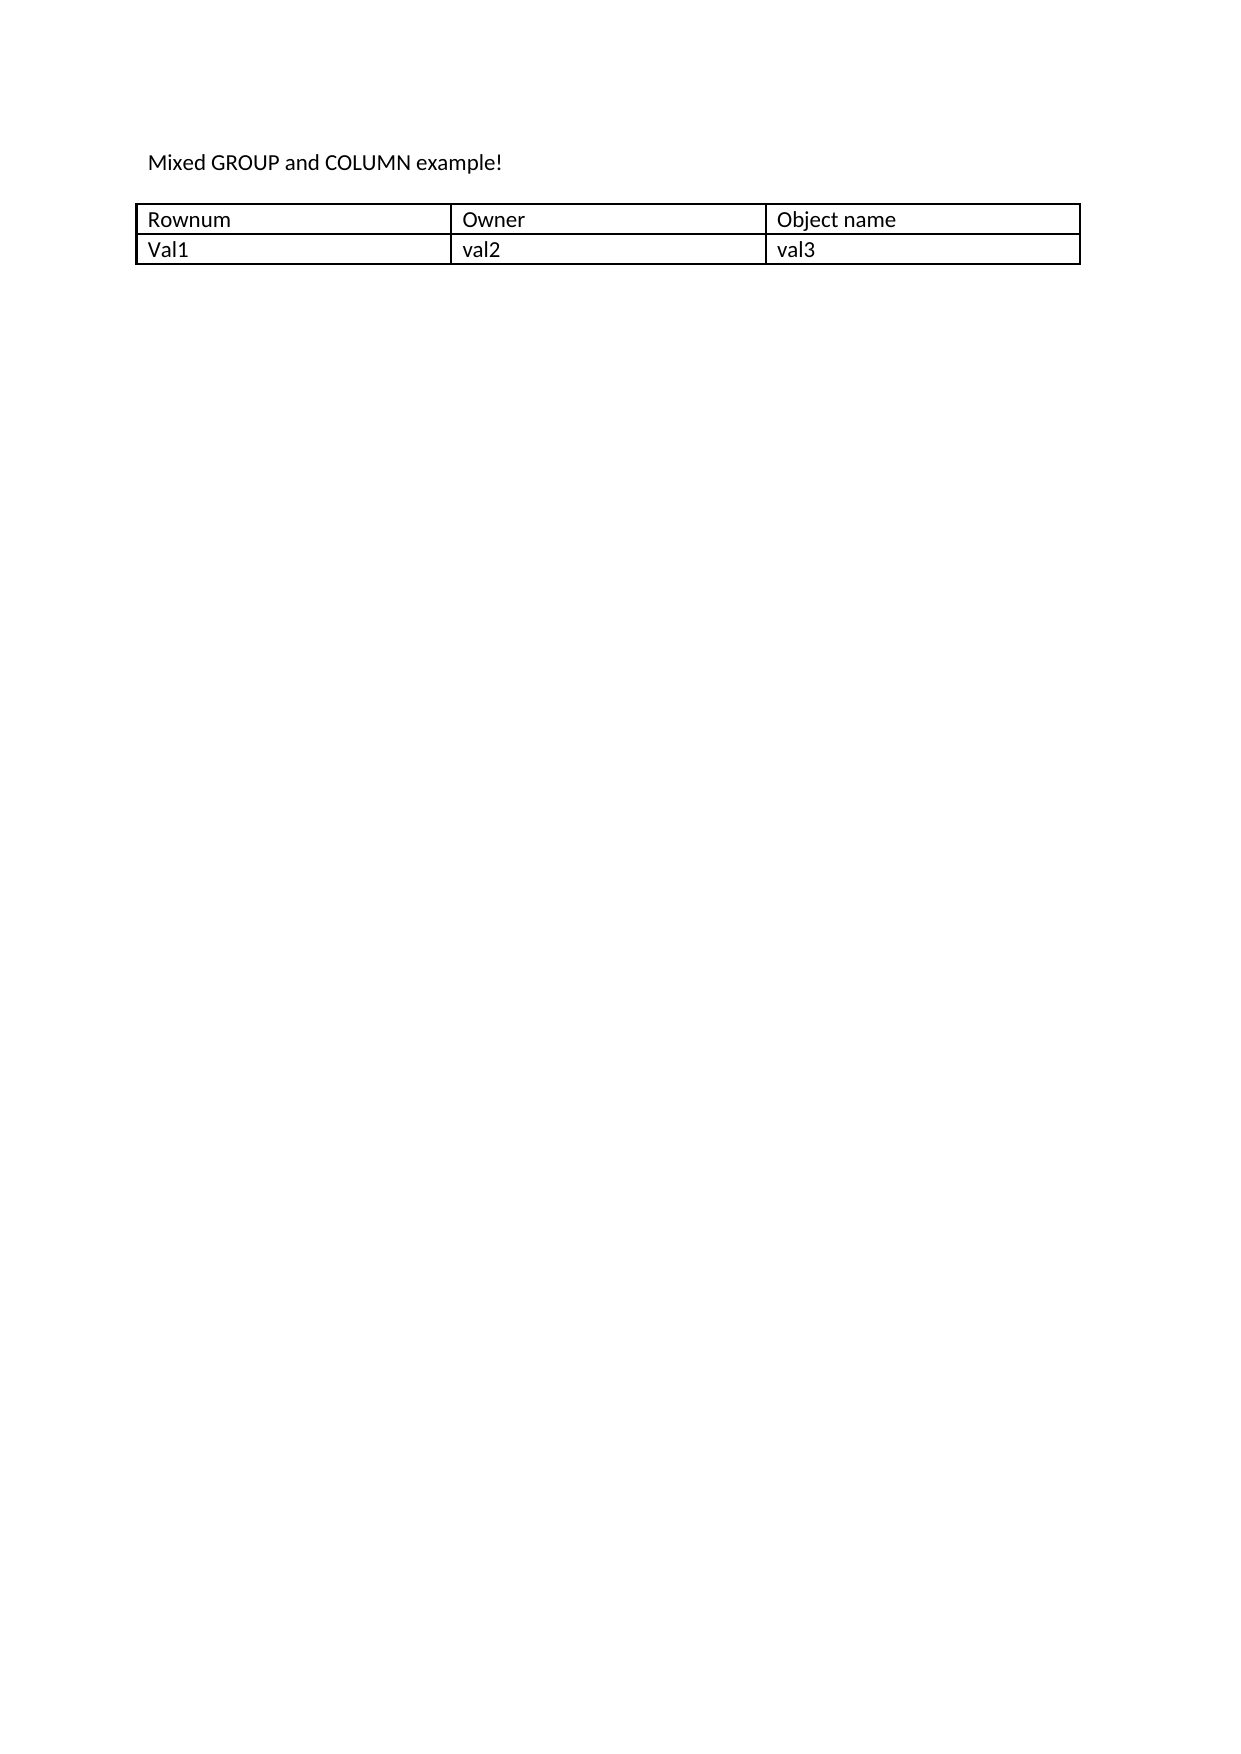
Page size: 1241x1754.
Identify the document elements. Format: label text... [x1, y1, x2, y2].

table_header Rownum [138, 205, 450, 233]
table_header Object name [767, 205, 1079, 233]
table_header Owner [452, 205, 765, 233]
text Mixed GROUP and COLUMN example! [148, 148, 1093, 176]
